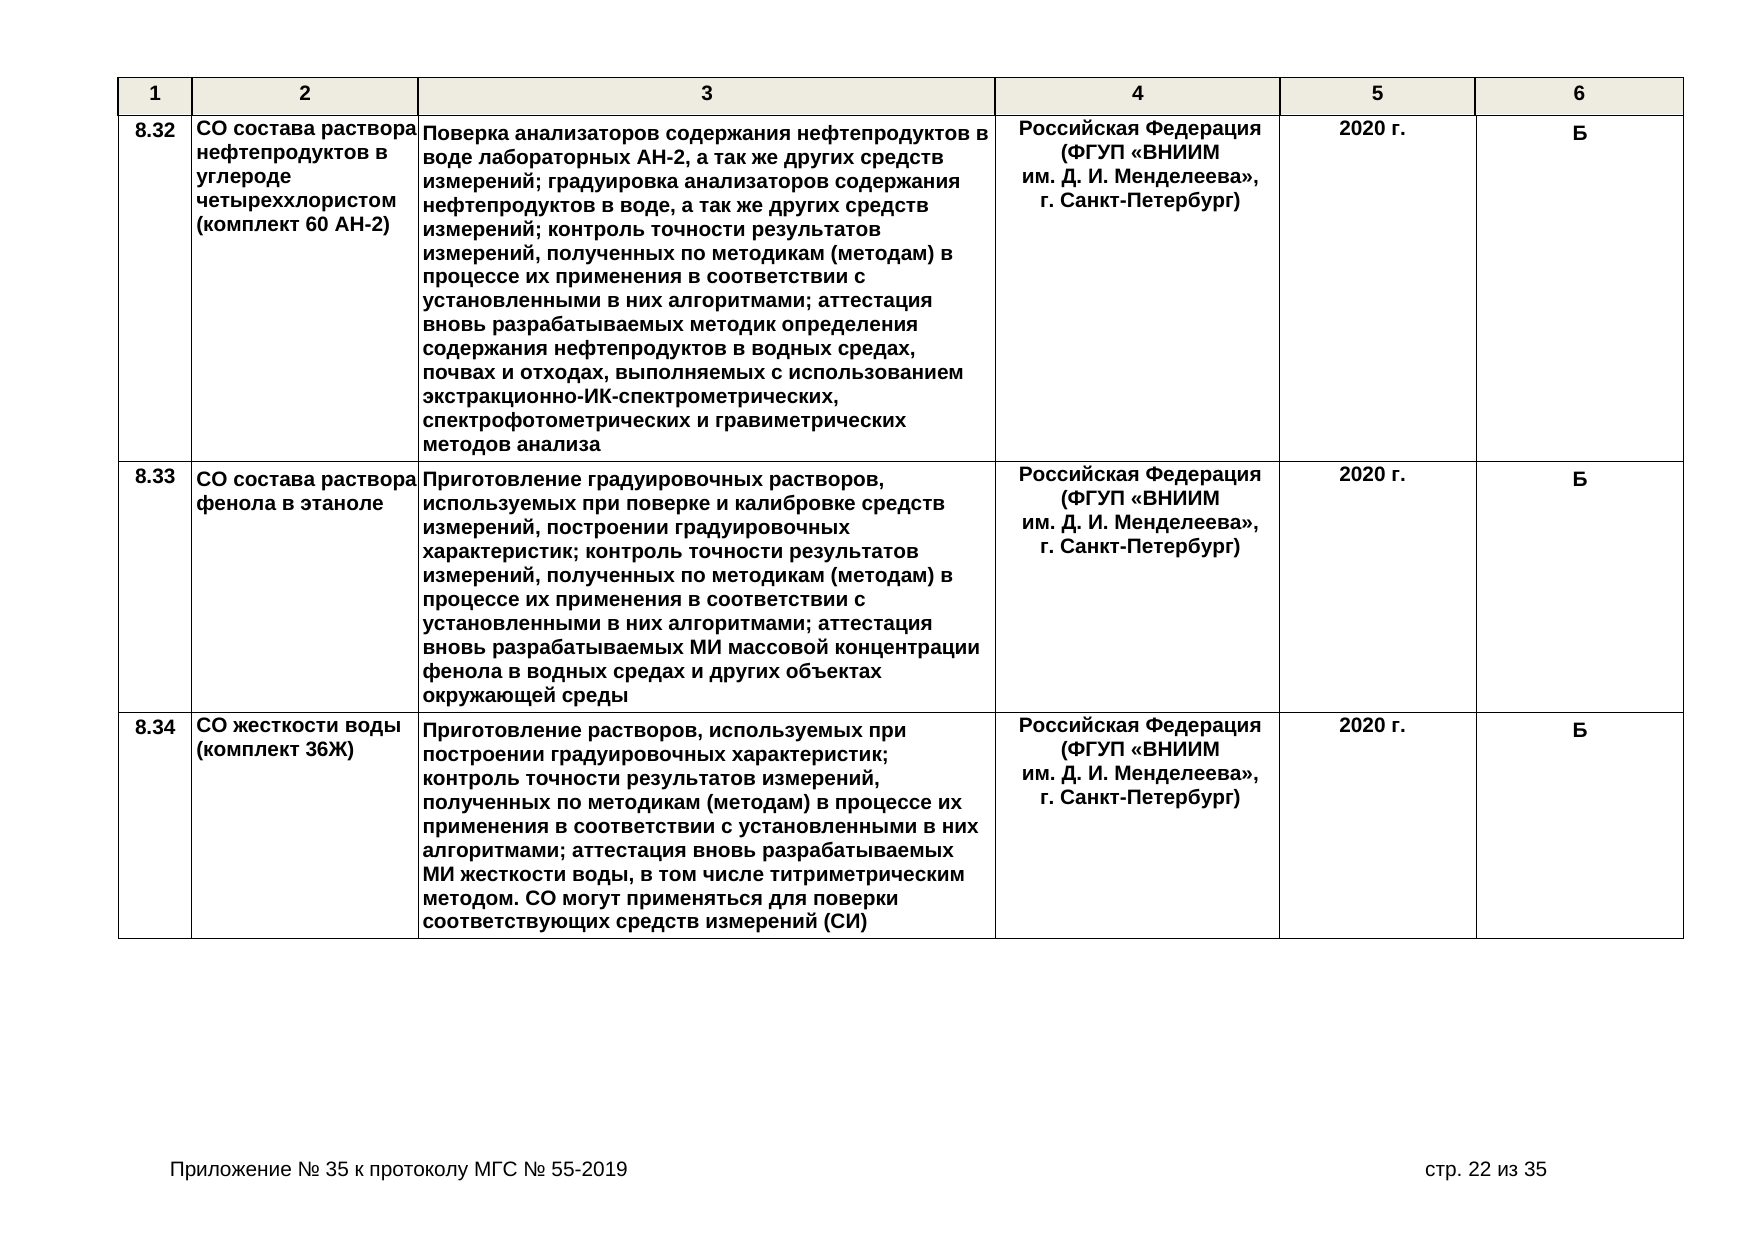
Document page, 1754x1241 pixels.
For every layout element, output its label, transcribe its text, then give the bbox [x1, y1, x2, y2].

table_cell СО состава раствора нефтепродуктов в углероде четыреххлористом (комплект 60 АН-2) [192, 116, 418, 461]
table_cell 2020 г. [1280, 116, 1476, 461]
table_header 1 [119, 78, 191, 114]
table_cell 8.33 [119, 462, 191, 712]
table_header 5 [1281, 78, 1474, 114]
table_header 2 [193, 78, 417, 114]
table_cell 8.34 [119, 713, 191, 938]
table_header 4 [996, 78, 1279, 114]
table_cell Приготовление градуировочных растворов, используемых при поверке и калибровке средств измерений, построении градуировочных характеристик; контроль точности результатов измерений, полученных по методикам (методам) в процессе их применения в соответствии с установленными в них алгоритмами; аттестация вновь разрабатываемых МИ массовой концентрации фенола в водных средах и других объектах окружающей среды [419, 462, 995, 712]
table_cell 8.32 [119, 116, 191, 461]
table_cell Б [1477, 116, 1683, 461]
table_cell Б [1477, 713, 1683, 938]
table_header 3 [419, 78, 994, 114]
table_cell СО состава раствора фенола в этаноле [192, 462, 418, 712]
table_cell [996, 713, 1279, 938]
table_cell Б [1477, 462, 1683, 712]
table_cell 2020 г. [1280, 462, 1476, 712]
table_cell Поверка анализаторов содержания нефтепродуктов в воде лабораторных АН-2, а так же других средств измерений; градуировка анализаторов содержания нефтепродуктов в воде, а так же других средств измерений; контроль точности результатов измерений, полученных по методикам (методам) в процессе их применения в соответствии с установленными в них алгоритмами; аттестация вновь разрабатываемых методик определения содержания нефтепродуктов в водных средах, почвах и отходах, выполняемых с использованием экстракционно-ИК-спектрометрических, спектрофотометрических и гравиметрических методов анализа [419, 116, 995, 461]
table_cell Приготовление растворов, используемых при построении градуировочных характеристик; контроль точности результатов измерений, полученных по методикам (методам) в процессе их применения в соответствии с установленными в них алгоритмами; аттестация вновь разрабатываемых МИ жесткости воды, в том числе титриметрическим методом. СО могут применяться для поверки соответствующих средств измерений (СИ) [419, 713, 995, 938]
table_cell CО жесткости воды (комплект 36Ж) [192, 713, 418, 938]
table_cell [996, 116, 1279, 461]
table_header 6 [1476, 78, 1683, 114]
table_cell 2020 г. [1280, 713, 1476, 938]
table_cell Российская Федерация (ФГУП «ВНИИМ им. Д. И. Менделеева», г. Санкт-Петербург) [996, 462, 1279, 712]
